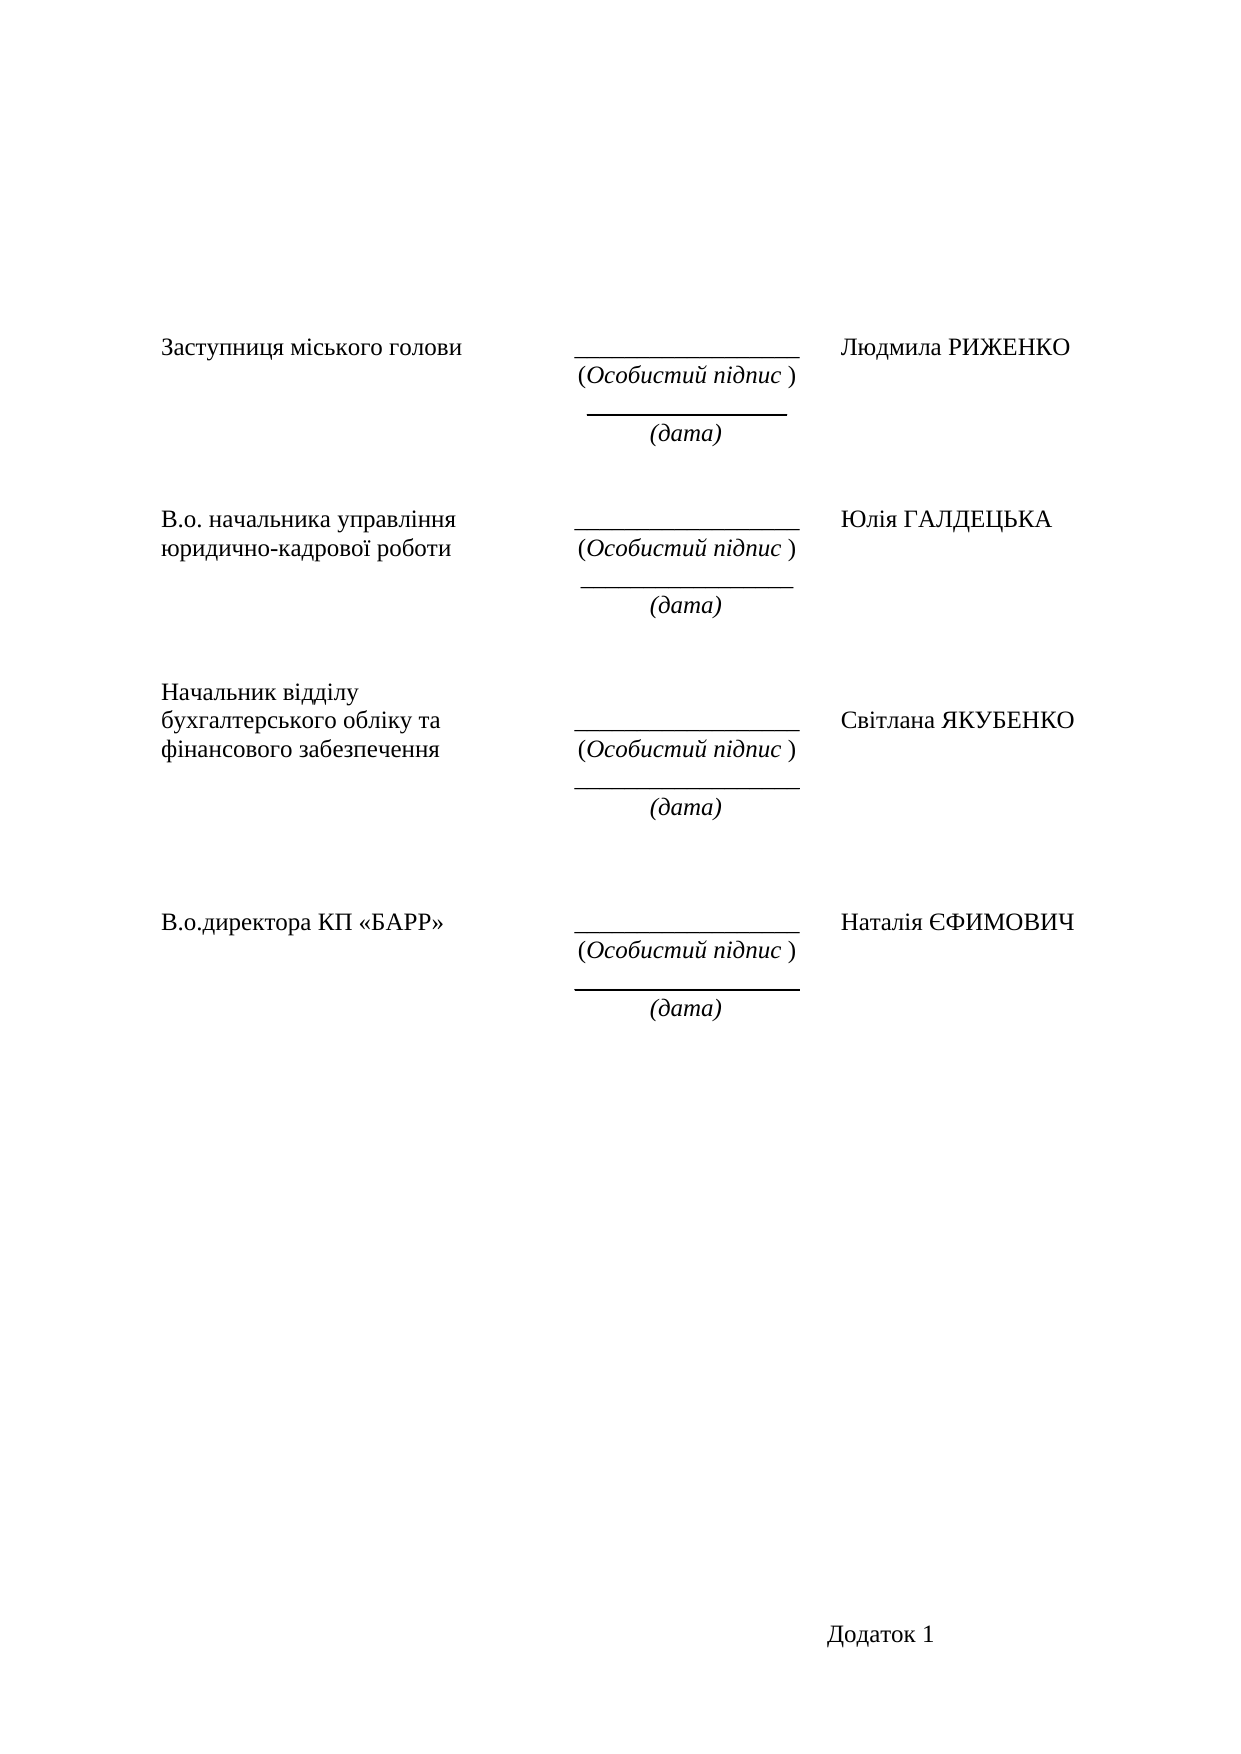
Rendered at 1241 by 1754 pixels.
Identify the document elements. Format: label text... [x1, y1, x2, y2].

table_header __________________ (Особистий підпис ) __________________ (дата) [544, 878, 829, 1051]
table_cell Юлія ГАЛДЕЦЬКА [829, 504, 1179, 677]
table_cell __________________ (Особистий підпис ) _________________ (дата) [544, 504, 829, 677]
table_header __________________ (Особистий підпис ) ________________ (дата) [544, 332, 829, 504]
table_header Заступниця міського голови [150, 332, 544, 504]
text Додаток 1 [827, 1619, 1152, 1647]
table_cell __________________ (Особистий підпис ) __________________ (дата) [544, 677, 829, 849]
table_header Людмила РИЖЕНКО [829, 332, 1179, 504]
table_cell Начальник відділу бухгалтерського обліку та фінансового забезпечення [150, 677, 544, 849]
table_cell В.о. начальника управління юридично-кадрової роботи [150, 504, 544, 677]
table_header В.о.директора КП «БАРР» [150, 878, 544, 1051]
table_header Наталія ЄФИМОВИЧ [829, 878, 1179, 1051]
table_cell Світлана ЯКУБЕНКО [829, 677, 1179, 849]
